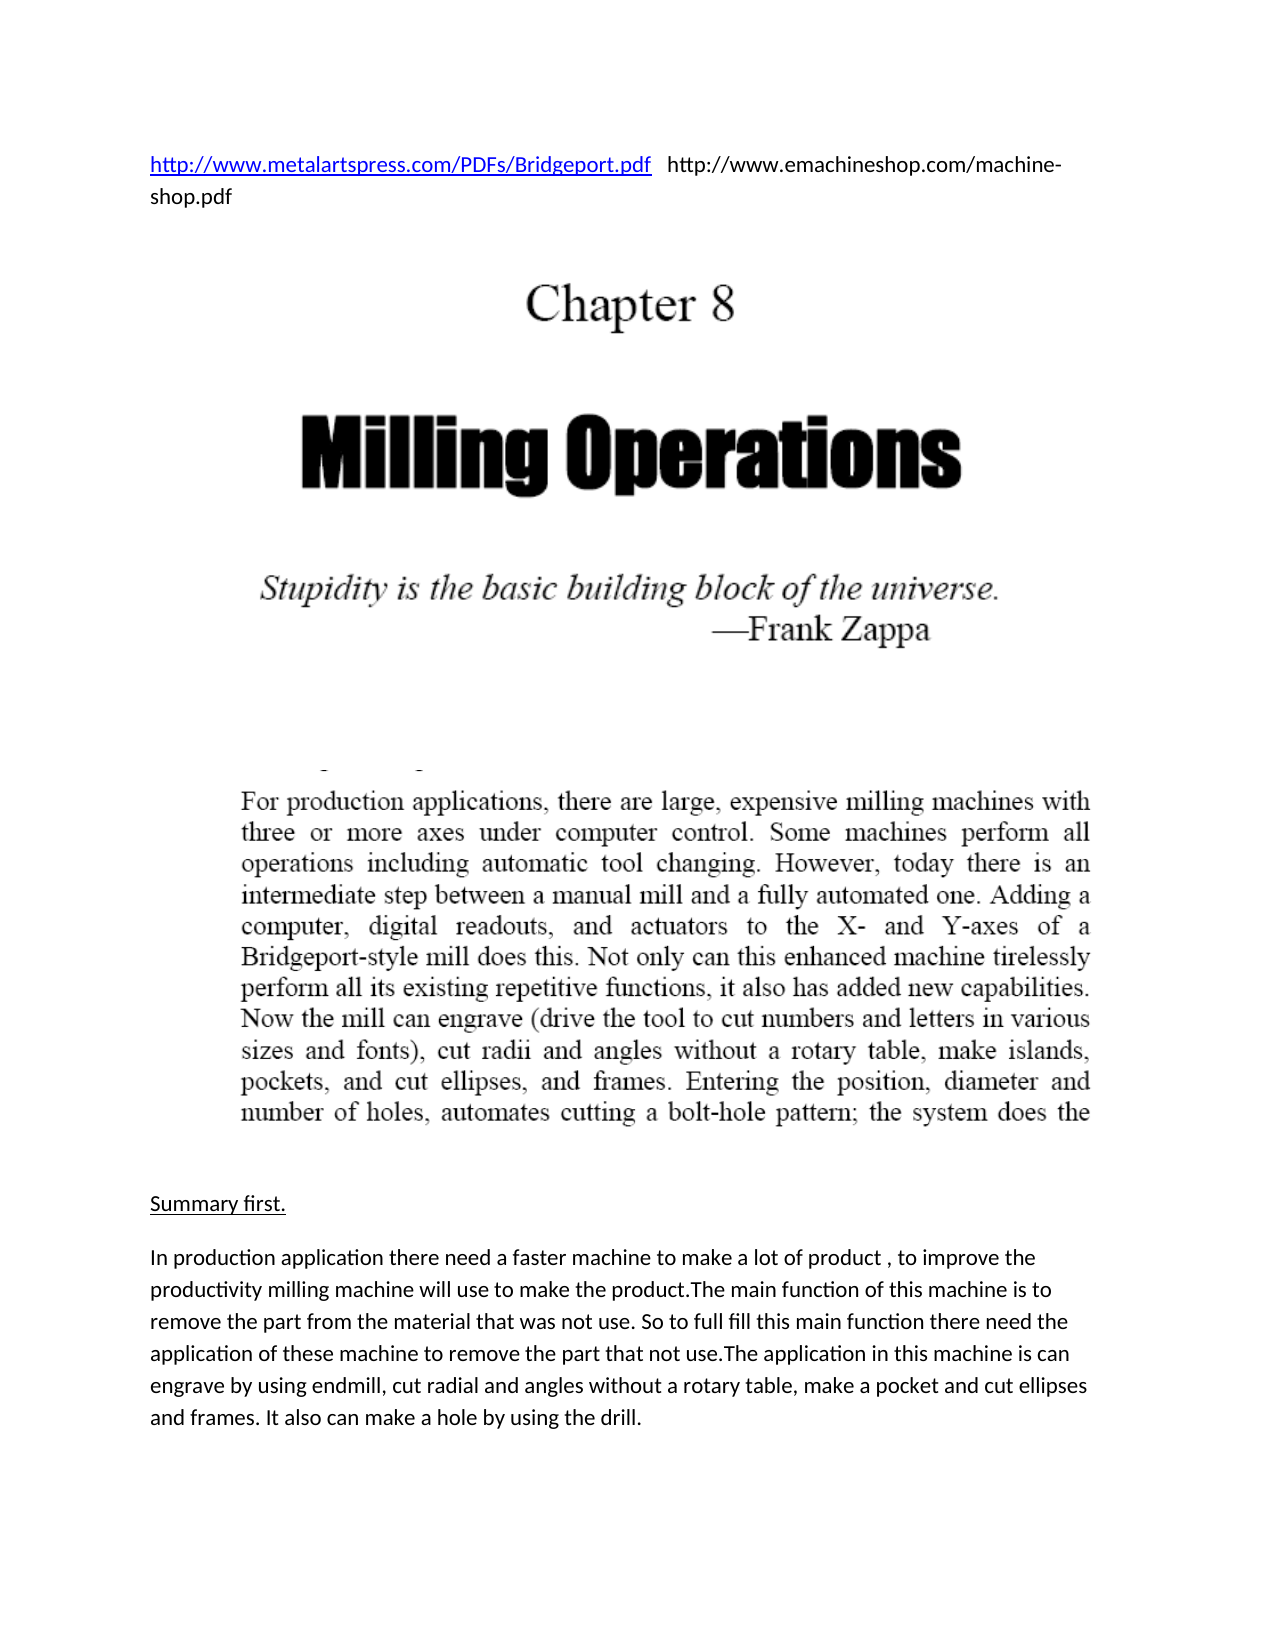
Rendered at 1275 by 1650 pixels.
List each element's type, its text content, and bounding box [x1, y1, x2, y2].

text In production application there need a faster machine to make a lot of product , to improve the productivity milling machine will use to make the product.The main function of this machine is to remove the part from the material that was not use. So to full fill this main function there need the application of these machine to remove the part that not use.The application in this machine is can engrave by using endmill, cut radial and angles without a rotary table, make a pocket and cut ellipses and frames. It also can make a hole by using the drill. [150, 1243, 1125, 1432]
text http://www.metalartspress.com/PDFs/Bridgeport.pdf http://www.emachineshop.com/machine-shop.pdf [150, 150, 1125, 210]
text Summary first. [150, 1189, 1125, 1218]
picture [195, 770, 1171, 1155]
picture [153, 182, 1129, 674]
